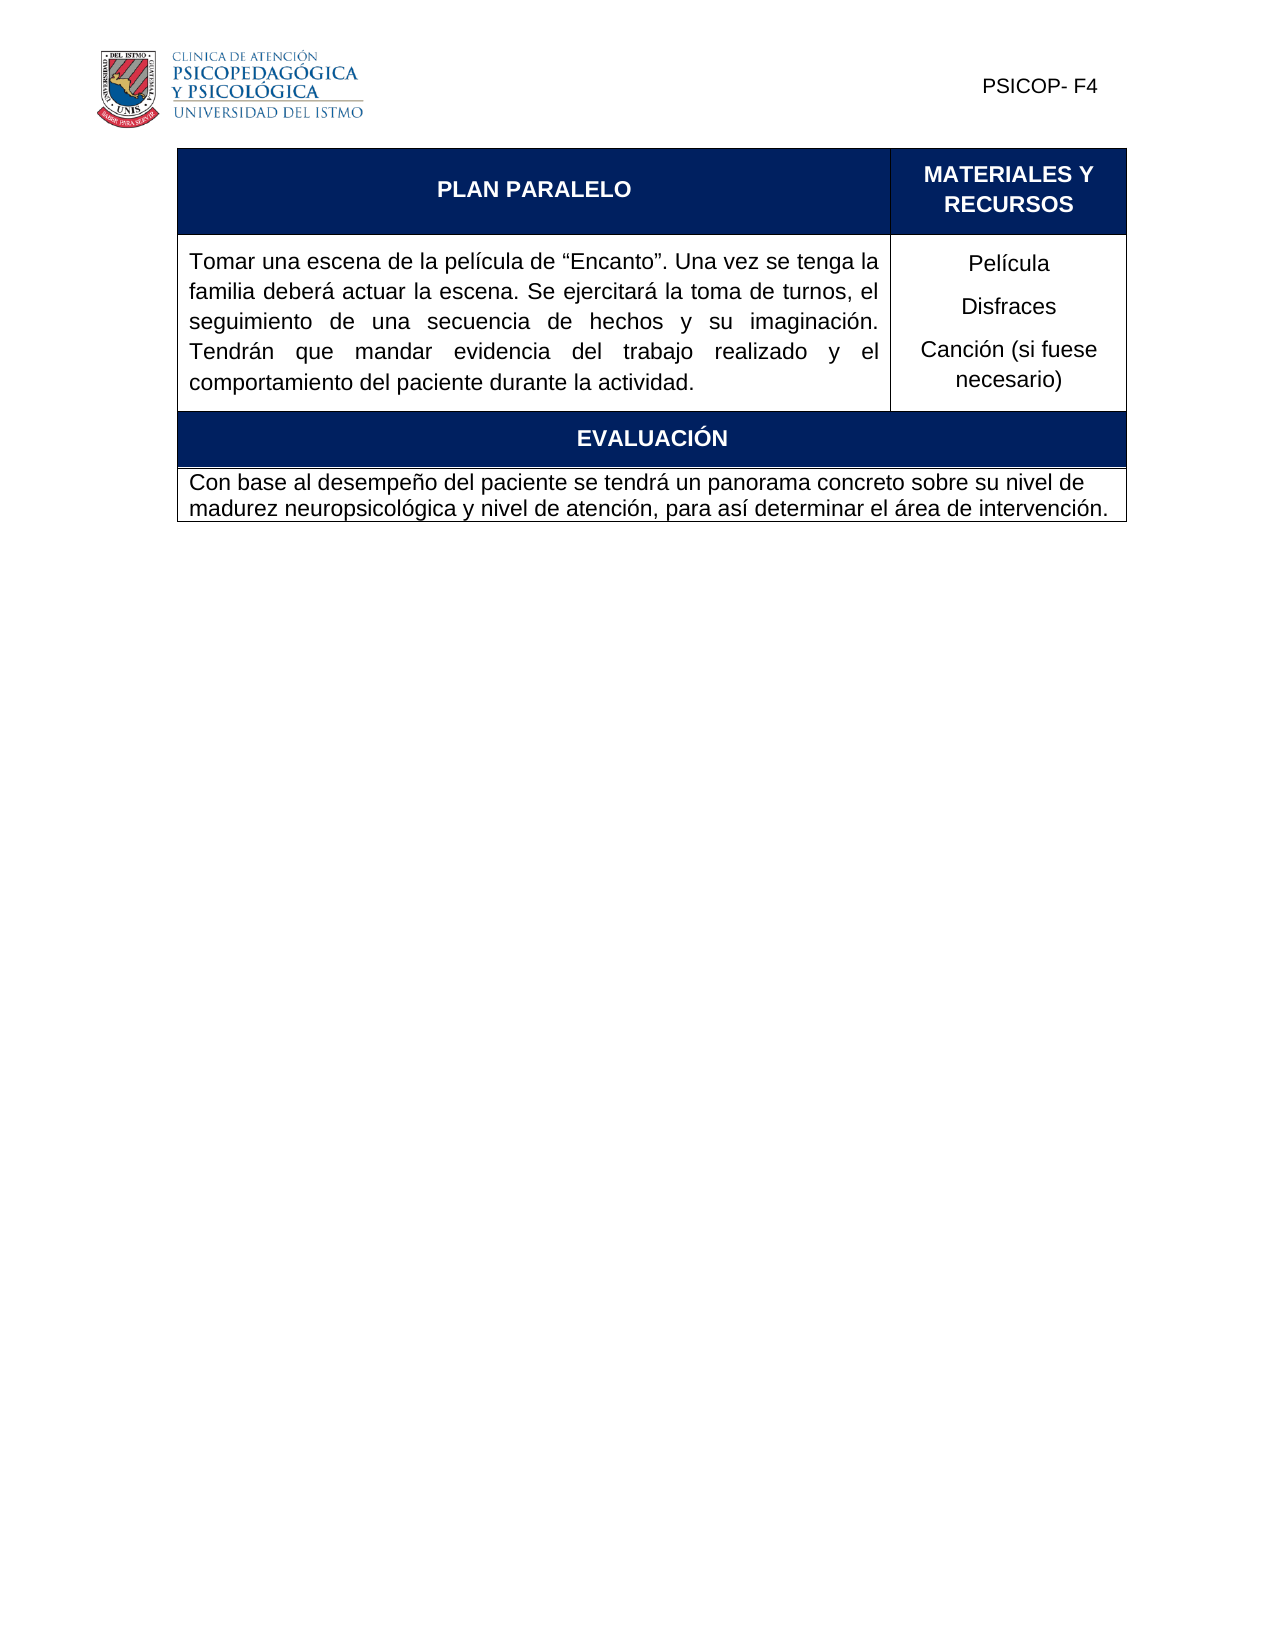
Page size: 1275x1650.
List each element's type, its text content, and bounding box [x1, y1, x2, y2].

table_cell Tomar una escena de la película de “Encanto”. Una vez se tenga la familia deberá actuar la escena. Se ejercitará la toma de turnos, el seguimiento de una secuencia de hechos y su imaginación. Tendrán que mandar evidencia del trabajo realizado y el comportamiento del paciente durante la actividad. [178, 235, 890, 411]
table_cell Con base al desempeño del paciente se tendrá un panorama concreto sobre su nivel de madurez neuropsicológica y nivel de atención, para así determinar el área de intervención. [178, 469, 1126, 521]
table_cell MATERIALES Y RECURSOS [891, 149, 1126, 234]
picture [45, 21, 424, 163]
table_cell EVALUACIÓN [178, 412, 1126, 467]
table_cell Película Disfraces Canción (si fuese necesario) [891, 235, 1126, 411]
table_cell PLAN PARALELO [178, 149, 890, 234]
